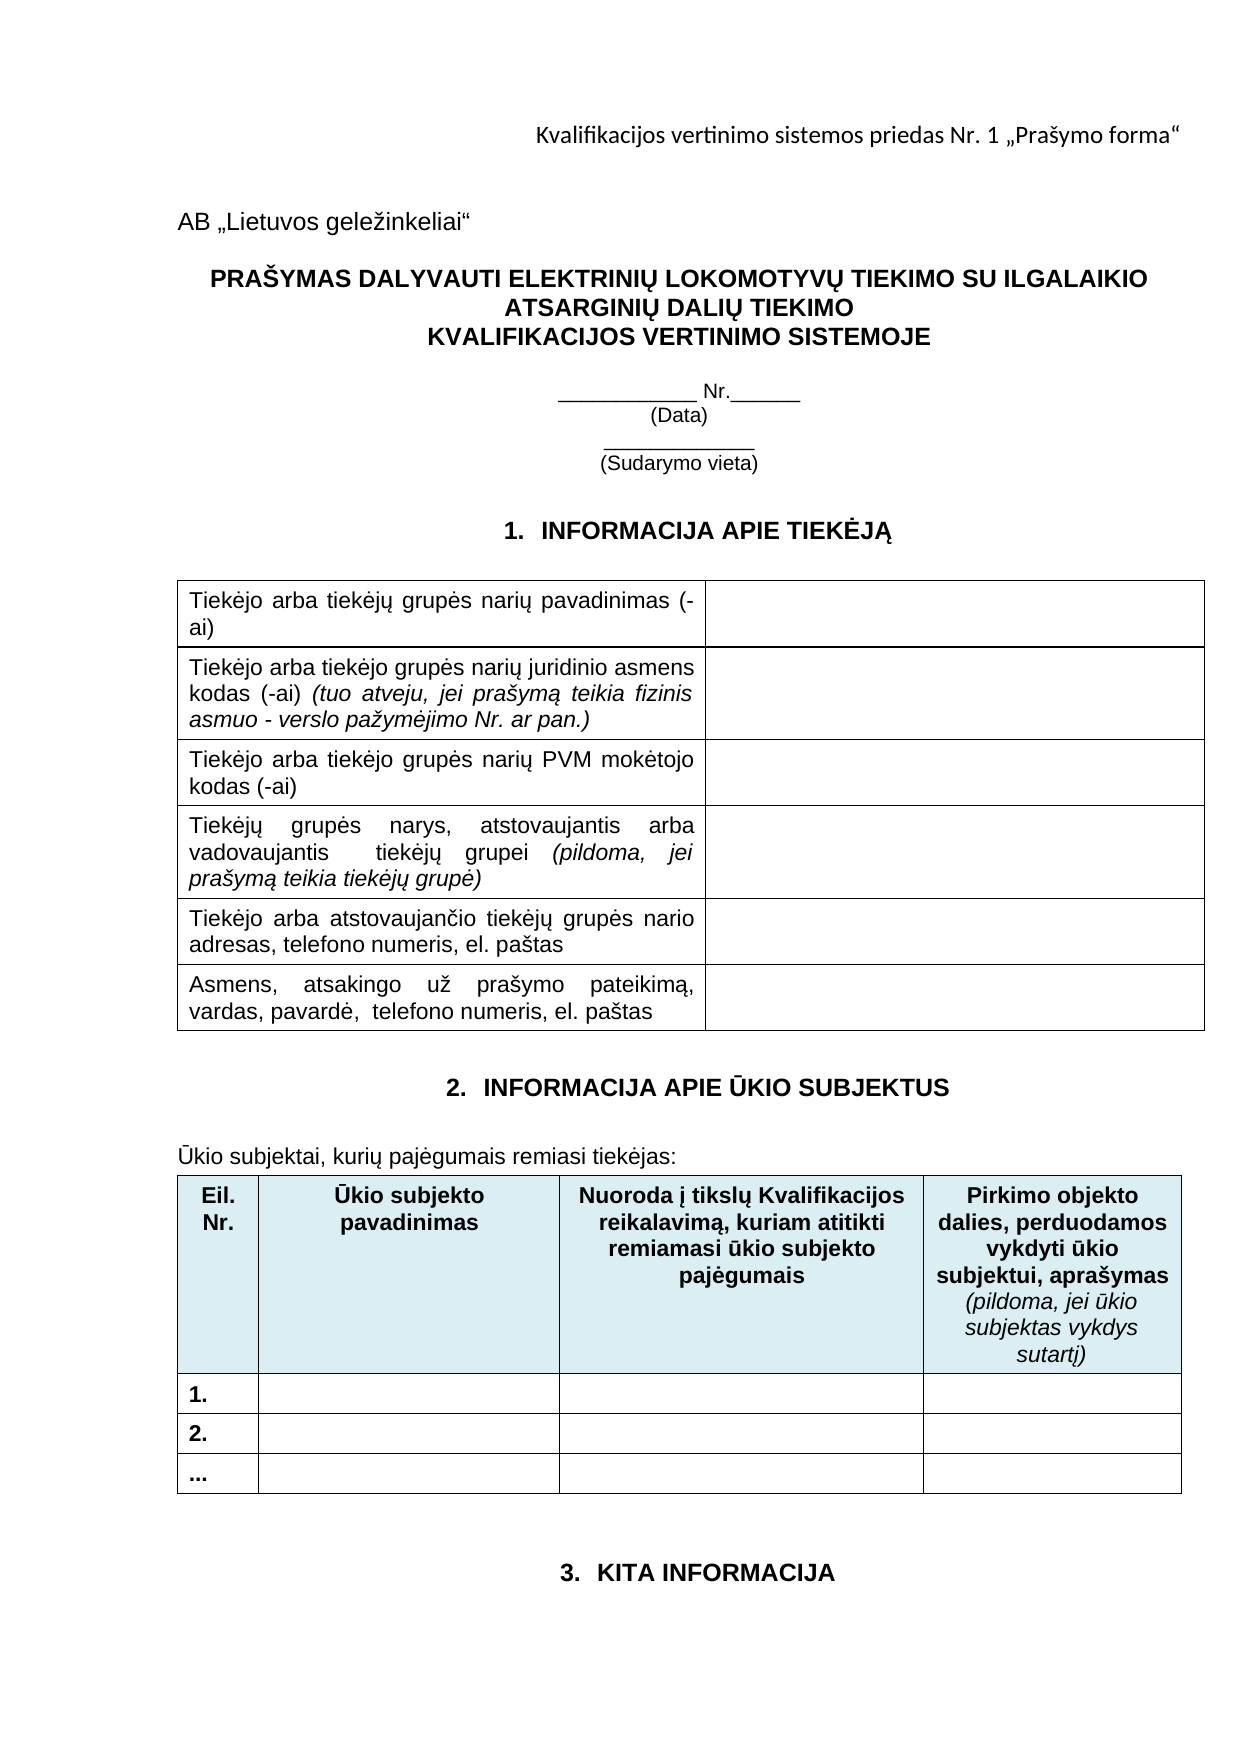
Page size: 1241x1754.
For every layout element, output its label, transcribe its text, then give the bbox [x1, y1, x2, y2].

table_cell [259, 1414, 559, 1453]
table_cell [259, 1374, 559, 1413]
table_header Ūkio subjekto pavadinimas [259, 1176, 559, 1373]
table_cell [924, 1374, 1181, 1413]
table_cell Tiekėjų grupės narys, atstovaujantis arba vadovaujantis tiekėjų grupei (pildoma, jei prašymą teikia tiekėjų grupė) [178, 806, 705, 898]
text _____________ [177, 427, 1181, 451]
table_cell 1. [178, 1374, 258, 1413]
text Ūkio subjektai, kurių pajėgumais remiasi tiekėjas: [177, 1143, 1181, 1169]
table_cell [706, 648, 1204, 739]
table_cell [924, 1414, 1181, 1453]
table_header [706, 581, 1204, 646]
text (Sudarymo vieta) [177, 451, 1181, 475]
table_cell [560, 1374, 923, 1413]
table_cell [924, 1454, 1181, 1493]
table_cell Tiekėjo arba atstovaujančio tiekėjų grupės nario adresas, telefono numeris, el. paštas [178, 899, 705, 964]
table_cell [560, 1454, 923, 1493]
table_cell [706, 899, 1204, 964]
table_cell [259, 1454, 559, 1493]
table_cell Tiekėjo arba tiekėjo grupės narių PVM mokėtojo kodas (-ai) [178, 740, 705, 805]
table_cell [706, 965, 1204, 1030]
table_cell [560, 1414, 923, 1453]
table_cell Asmens, atsakingo už prašymo pateikimą, vardas, pavardė, telefono numeris, el. paštas [178, 965, 705, 1030]
table_cell ... [178, 1454, 258, 1493]
table_cell [706, 740, 1204, 805]
table_header Tiekėjo arba tiekėjų grupės narių pavadinimas (-ai) [178, 581, 705, 646]
text ____________ Nr.______ [177, 379, 1181, 403]
text (Data) [177, 403, 1181, 427]
text PRAŠYMAS DALYVAUTI ELEKTRINIŲ LOKOMOTYVŲ TIEKIMO SU ILGALAIKIO ATSARGINIŲ DALIŲ TIEKIMO [177, 264, 1181, 322]
text KVALIFIKACIJOS VERTINIMO SISTEMOJE [177, 322, 1181, 351]
table_header Eil. Nr. [178, 1176, 258, 1373]
subtitle INFORMACIJA APIE TIEKĖJĄ [215, 516, 1181, 545]
text AB „Lietuvos geležinkeliai“ [177, 207, 1181, 236]
table_cell [706, 806, 1204, 898]
subtitle INFORMACIJA APIE ŪKIO SUBJEKTUS [215, 1073, 1181, 1101]
table_cell Tiekėjo arba tiekėjo grupės narių juridinio asmens kodas (-ai) (tuo atveju, jei prašymą teikia fizinis asmuo - verslo pažymėjimo Nr. ar pan.) [178, 648, 705, 739]
table_header Nuoroda į tikslų Kvalifikacijos reikalavimą, kuriam atitikti remiamasi ūkio subjekto pajėgumais [560, 1176, 923, 1373]
table_cell 2. [178, 1414, 258, 1453]
list KITA INFORMACIJA [214, 1558, 1181, 1586]
table_header Pirkimo objekto dalies, perduodamos vykdyti ūkio subjektui, aprašymas (pildoma, jei ūkio subjektas vykdys sutartį) [924, 1176, 1181, 1373]
